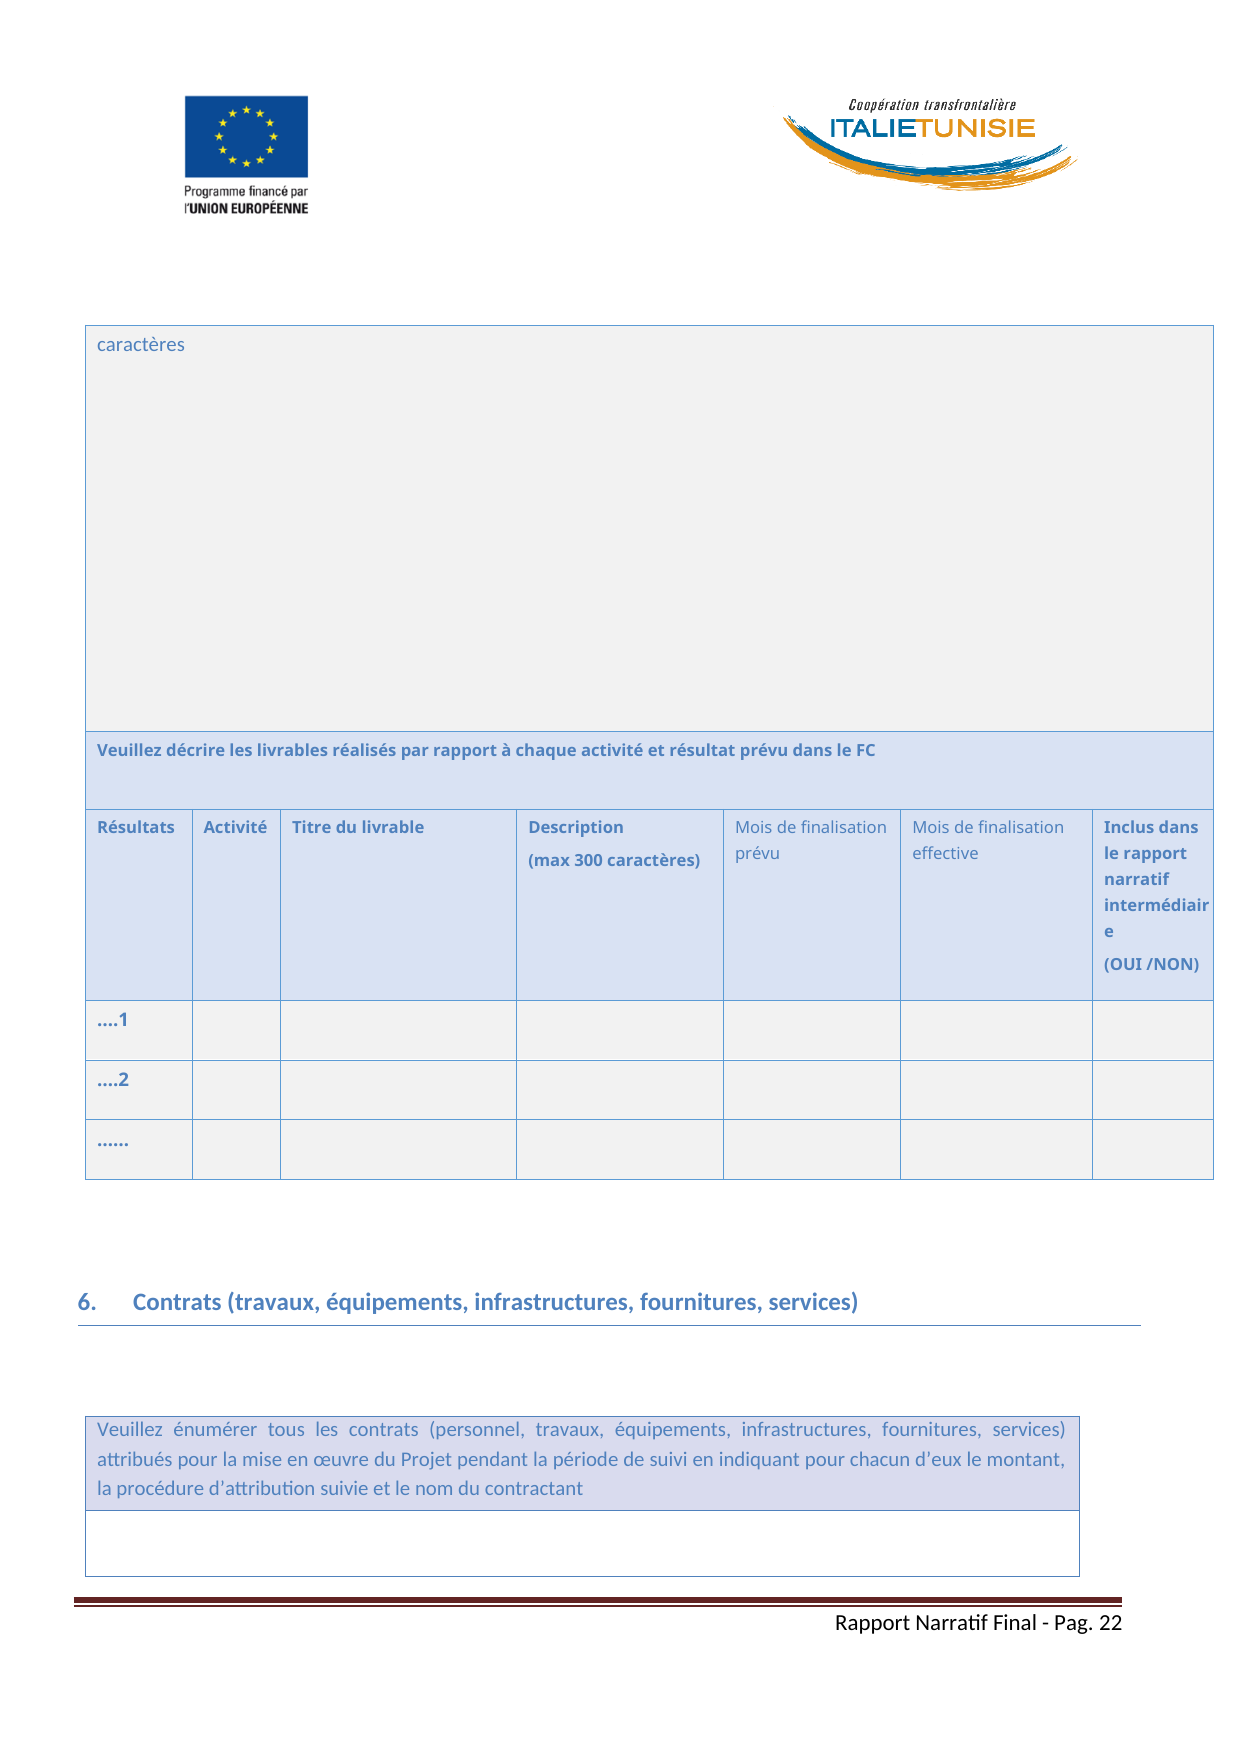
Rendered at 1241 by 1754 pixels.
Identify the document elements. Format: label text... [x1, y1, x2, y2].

table_cell [901, 1061, 1092, 1119]
table_cell [281, 1001, 516, 1059]
table_cell [1093, 1120, 1213, 1179]
table_cell [724, 1001, 900, 1059]
table_cell [86, 1511, 1079, 1576]
table_cell Mois de finalisation prévu [724, 810, 900, 1000]
table_cell [193, 1120, 280, 1179]
table_cell [901, 1120, 1092, 1179]
table_cell [1093, 1001, 1213, 1059]
table_cell Titre du livrable [281, 810, 516, 1000]
picture [181, 91, 314, 220]
table_cell [901, 1001, 1092, 1059]
table_cell [281, 1061, 516, 1119]
table_cell Inclus dans le rapport narratif intermédiaire (OUI /NON) [1093, 810, 1213, 1000]
picture [771, 61, 1089, 220]
table_cell [193, 1001, 280, 1059]
table_cell Mois de finalisation effective [901, 810, 1092, 1000]
table_cell Description (max 300 caractères) [517, 810, 723, 1000]
table_cell [193, 1061, 280, 1119]
table_cell [281, 1120, 516, 1179]
table_cell [517, 1120, 723, 1179]
table_cell ….1 [86, 1001, 192, 1059]
table_cell [517, 1061, 723, 1119]
table_cell Résultats [86, 810, 192, 1000]
table_cell …… [86, 1120, 192, 1179]
table_cell Veuillez décrire les livrables réalisés par rapport à chaque activité et résultat prévu dans le FC [86, 732, 1213, 809]
table_header Veuillez énumérer tous les contrats (personnel, travaux, équipements, infrastructures, fournitures, services) attribués pour la mise en œuvre du Projet pendant la période de suivi en indiquant pour chacun d’eux le montant, la procédure d’attribution suivie et le nom du contractant [86, 1417, 1079, 1510]
list Contrats (travaux, équipements, infrastructures, fournitures, services) [77, 1286, 1141, 1326]
table_cell [1093, 1061, 1213, 1119]
table_cell ….2 [86, 1061, 192, 1119]
table_cell [724, 1061, 900, 1119]
table_cell Activité [193, 810, 280, 1000]
table_cell [724, 1120, 900, 1179]
table_cell [517, 1001, 723, 1059]
